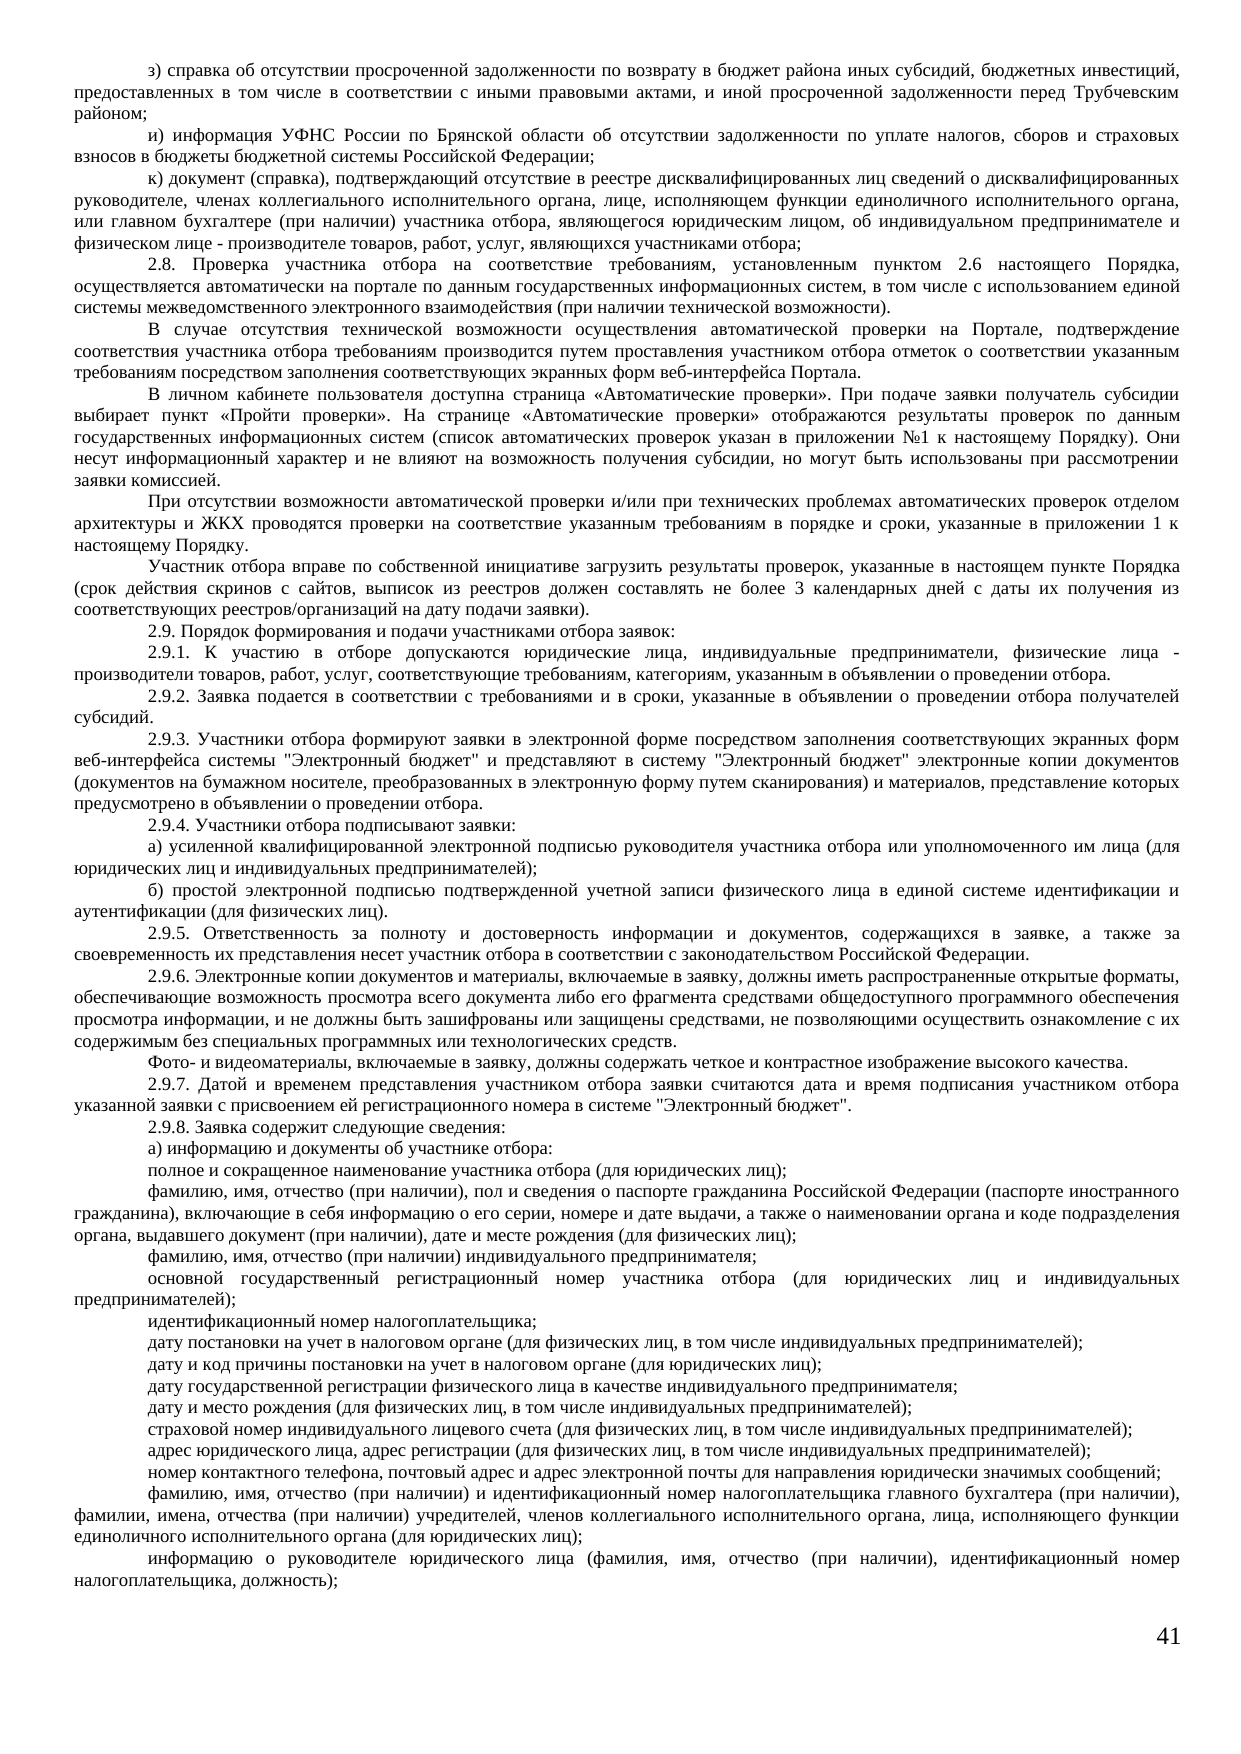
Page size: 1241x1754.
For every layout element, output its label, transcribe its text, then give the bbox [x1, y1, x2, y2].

text полное и сокращенное наименование участника отбора (для юридических лиц); [74, 1159, 1181, 1180]
text 2.9.1. К участию в отборе допускаются юридические лица, индивидуальные предприниматели, физические лица - производители товаров, работ, услуг, соответствующие требованиям, категориям, указанным в объявлении о проведении отбора. [74, 641, 1181, 684]
text а) усиленной квалифицированной электронной подписью руководителя участника отбора или уполномоченного им лица (для юридических лиц и индивидуальных предпринимателей); [74, 835, 1181, 878]
text 2.9.6. Электронные копии документов и материалы, включаемые в заявку, должны иметь распространенные открытые форматы, обеспечивающие возможность просмотра всего документа либо его фрагмента средствами общедоступного программного обеспечения просмотра информации, и не должны быть зашифрованы или защищены средствами, не позволяющими осуществить ознакомление с их содержимым без специальных программных или технологических средств. [74, 965, 1181, 1051]
text 2.9.3. Участники отбора формируют заявки в электронной форме посредством заполнения соответствующих экранных форм веб-интерфейса системы "Электронный бюджет" и представляют в систему "Электронный бюджет" электронные копии документов (документов на бумажном носителе, преобразованных в электронную форму путем сканирования) и материалов, представление которых предусмотрено в объявлении о проведении отбора. [74, 728, 1181, 814]
text дату и место рождения (для физических лиц, в том числе индивидуальных предпринимателей); [74, 1396, 1181, 1418]
text 2.9.4. Участники отбора подписывают заявки: [74, 814, 1181, 835]
text При отсутствии возможности автоматической проверки и/или при технических проблемах автоматических проверок отделом архитектуры и ЖКХ проводятся проверки на соответствие указанным требованиям в порядке и сроки, указанные в приложении 1 к настоящему Порядку. [74, 490, 1181, 555]
text идентификационный номер налогоплательщика; [74, 1310, 1181, 1331]
text з) справка об отсутствии просроченной задолженности по возврату в бюджет района иных субсидий, бюджетных инвестиций, предоставленных в том числе в соответствии с иными правовыми актами, и иной просроченной задолженности перед Трубчевским районом; [74, 59, 1181, 124]
text Участник отбора вправе по собственной инициативе загрузить результаты проверок, указанные в настоящем пункте Порядка (срок действия скринов с сайтов, выписок из реестров должен составлять не более 3 календарных дней с даты их получения из соответствующих реестров/организаций на дату подачи заявки). [74, 555, 1181, 620]
text фамилию, имя, отчество (при наличии) индивидуального предпринимателя; [74, 1245, 1181, 1267]
text 2.9.7. Датой и временем представления участником отбора заявки считаются дата и время подписания участником отбора указанной заявки с присвоением ей регистрационного номера в системе "Электронный бюджет". [74, 1073, 1181, 1116]
text фамилию, имя, отчество (при наличии) и идентификационный номер налогоплательщика главного бухгалтера (при наличии), фамилии, имена, отчества (при наличии) учредителей, членов коллегиального исполнительного органа, лица, исполняющего функции единоличного исполнительного органа (для юридических лиц); [74, 1482, 1181, 1547]
text дату государственной регистрации физического лица в качестве индивидуального предпринимателя; [74, 1374, 1181, 1396]
text страховой номер индивидуального лицевого счета (для физических лиц, в том числе индивидуальных предпринимателей); [74, 1418, 1181, 1439]
text дату и код причины постановки на учет в налоговом органе (для юридических лиц); [74, 1353, 1181, 1374]
text адрес юридического лица, адрес регистрации (для физических лиц, в том числе индивидуальных предпринимателей); [74, 1439, 1181, 1461]
text 2.9.2. Заявка подается в соответствии с требованиями и в сроки, указанные в объявлении о проведении отбора получателей субсидий. [74, 684, 1181, 728]
text В случае отсутствия технической возможности осуществления автоматической проверки на Портале, подтверждение соответствия участника отбора требованиям производится путем проставления участником отбора отметок о соответствии указанным требованиям посредством заполнения соответствующих экранных форм веб-интерфейса Портала. [74, 318, 1181, 383]
text 2.8. Проверка участника отбора на соответствие требованиям, установленным пунктом 2.6 настоящего Порядка, осуществляется автоматически на портале по данным государственных информационных систем, в том числе с использованием единой системы межведомственного электронного взаимодействия (при наличии технической возможности). [74, 253, 1181, 318]
text фамилию, имя, отчество (при наличии), пол и сведения о паспорте гражданина Российской Федерации (паспорте иностранного гражданина), включающие в себя информацию о его серии, номере и дате выдачи, а также о наименовании органа и коде подразделения органа, выдавшего документ (при наличии), дате и месте рождения (для физических лиц); [74, 1180, 1181, 1245]
text номер контактного телефона, почтовый адрес и адрес электронной почты для направления юридически значимых сообщений; [74, 1461, 1181, 1482]
text Фото- и видеоматериалы, включаемые в заявку, должны содержать четкое и контрастное изображение высокого качества. [74, 1051, 1181, 1073]
text информацию о руководителе юридического лица (фамилия, имя, отчество (при наличии), идентификационный номер налогоплательщика, должность); [74, 1547, 1181, 1590]
text В личном кабинете пользователя доступна страница «Автоматические проверки». При подаче заявки получатель субсидии выбирает пункт «Пройти проверки». На странице «Автоматические проверки» отображаются результаты проверок по данным государственных информационных систем (список автоматических проверок указан в приложении №1 к настоящему Порядку). Они несут информационный характер и не влияют на возможность получения субсидии, но могут быть использованы при рассмотрении заявки комиссией. [74, 383, 1181, 490]
text 2.9. Порядок формирования и подачи участниками отбора заявок: [74, 620, 1181, 641]
text основной государственный регистрационный номер участника отбора (для юридических лиц и индивидуальных предпринимателей); [74, 1267, 1181, 1310]
text 2.9.5. Ответственность за полноту и достоверность информации и документов, содержащихся в заявке, а также за своевременность их представления несет участник отбора в соответствии с законодательством Российской Федерации. [74, 922, 1181, 965]
text к) документ (справка), подтверждающий отсутствие в реестре дисквалифицированных лиц сведений о дисквалифицированных руководителе, членах коллегиального исполнительного органа, лице, исполняющем функции единоличного исполнительного органа, или главном бухгалтере (при наличии) участника отбора, являющегося юридическим лицом, об индивидуальном предпринимателе и физическом лице - производителе товаров, работ, услуг, являющихся участниками отбора; [74, 167, 1181, 253]
text дату постановки на учет в налоговом органе (для физических лиц, в том числе индивидуальных предпринимателей); [74, 1331, 1181, 1353]
text и) информация УФНС России по Брянской области об отсутствии задолженности по уплате налогов, сборов и страховых взносов в бюджеты бюджетной системы Российской Федерации; [74, 124, 1181, 167]
text 2.9.8. Заявка содержит следующие сведения: [74, 1116, 1181, 1137]
text а) информацию и документы об участнике отбора: [74, 1137, 1181, 1159]
text б) простой электронной подписью подтвержденной учетной записи физического лица в единой системе идентификации и аутентификации (для физических лиц). [74, 878, 1181, 922]
